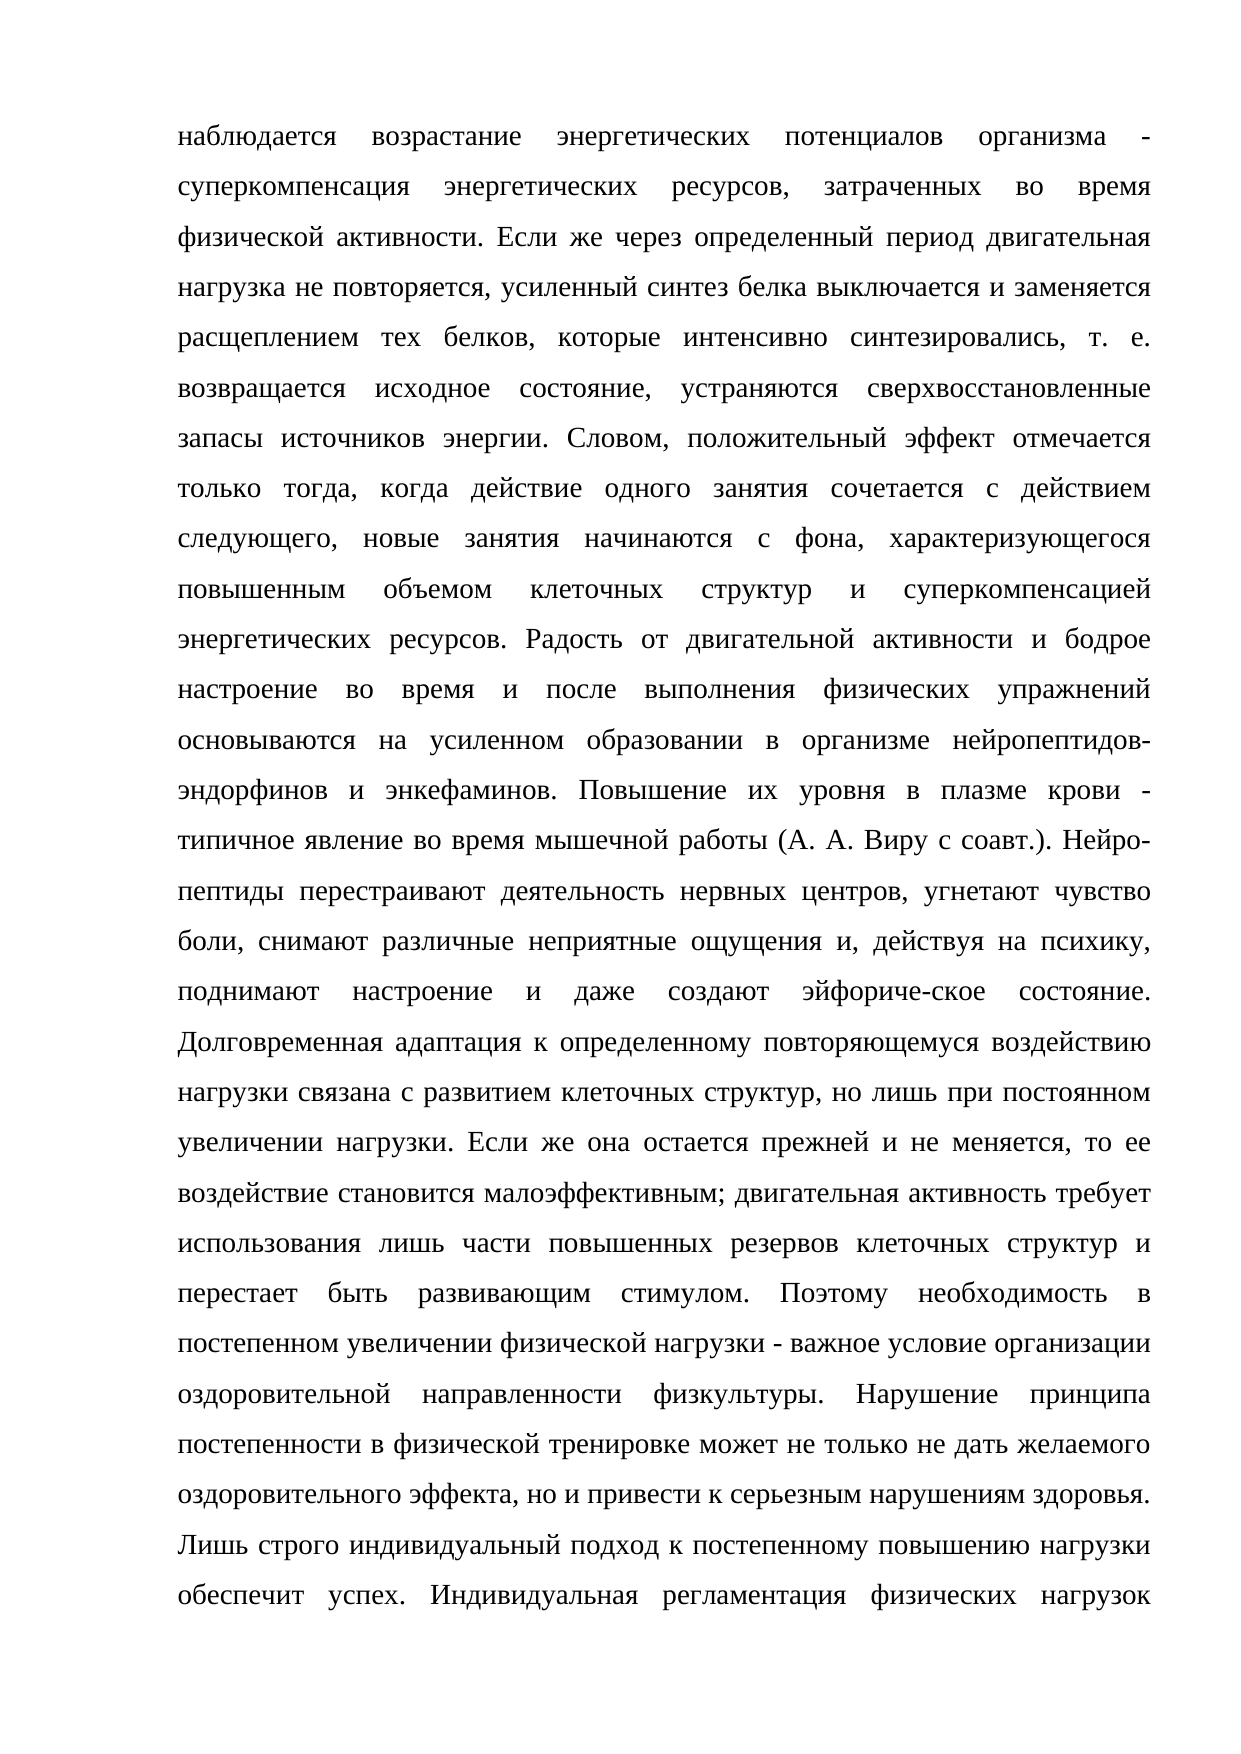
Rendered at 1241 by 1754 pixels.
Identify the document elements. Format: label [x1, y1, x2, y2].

text [177, 118, 1152, 1611]
